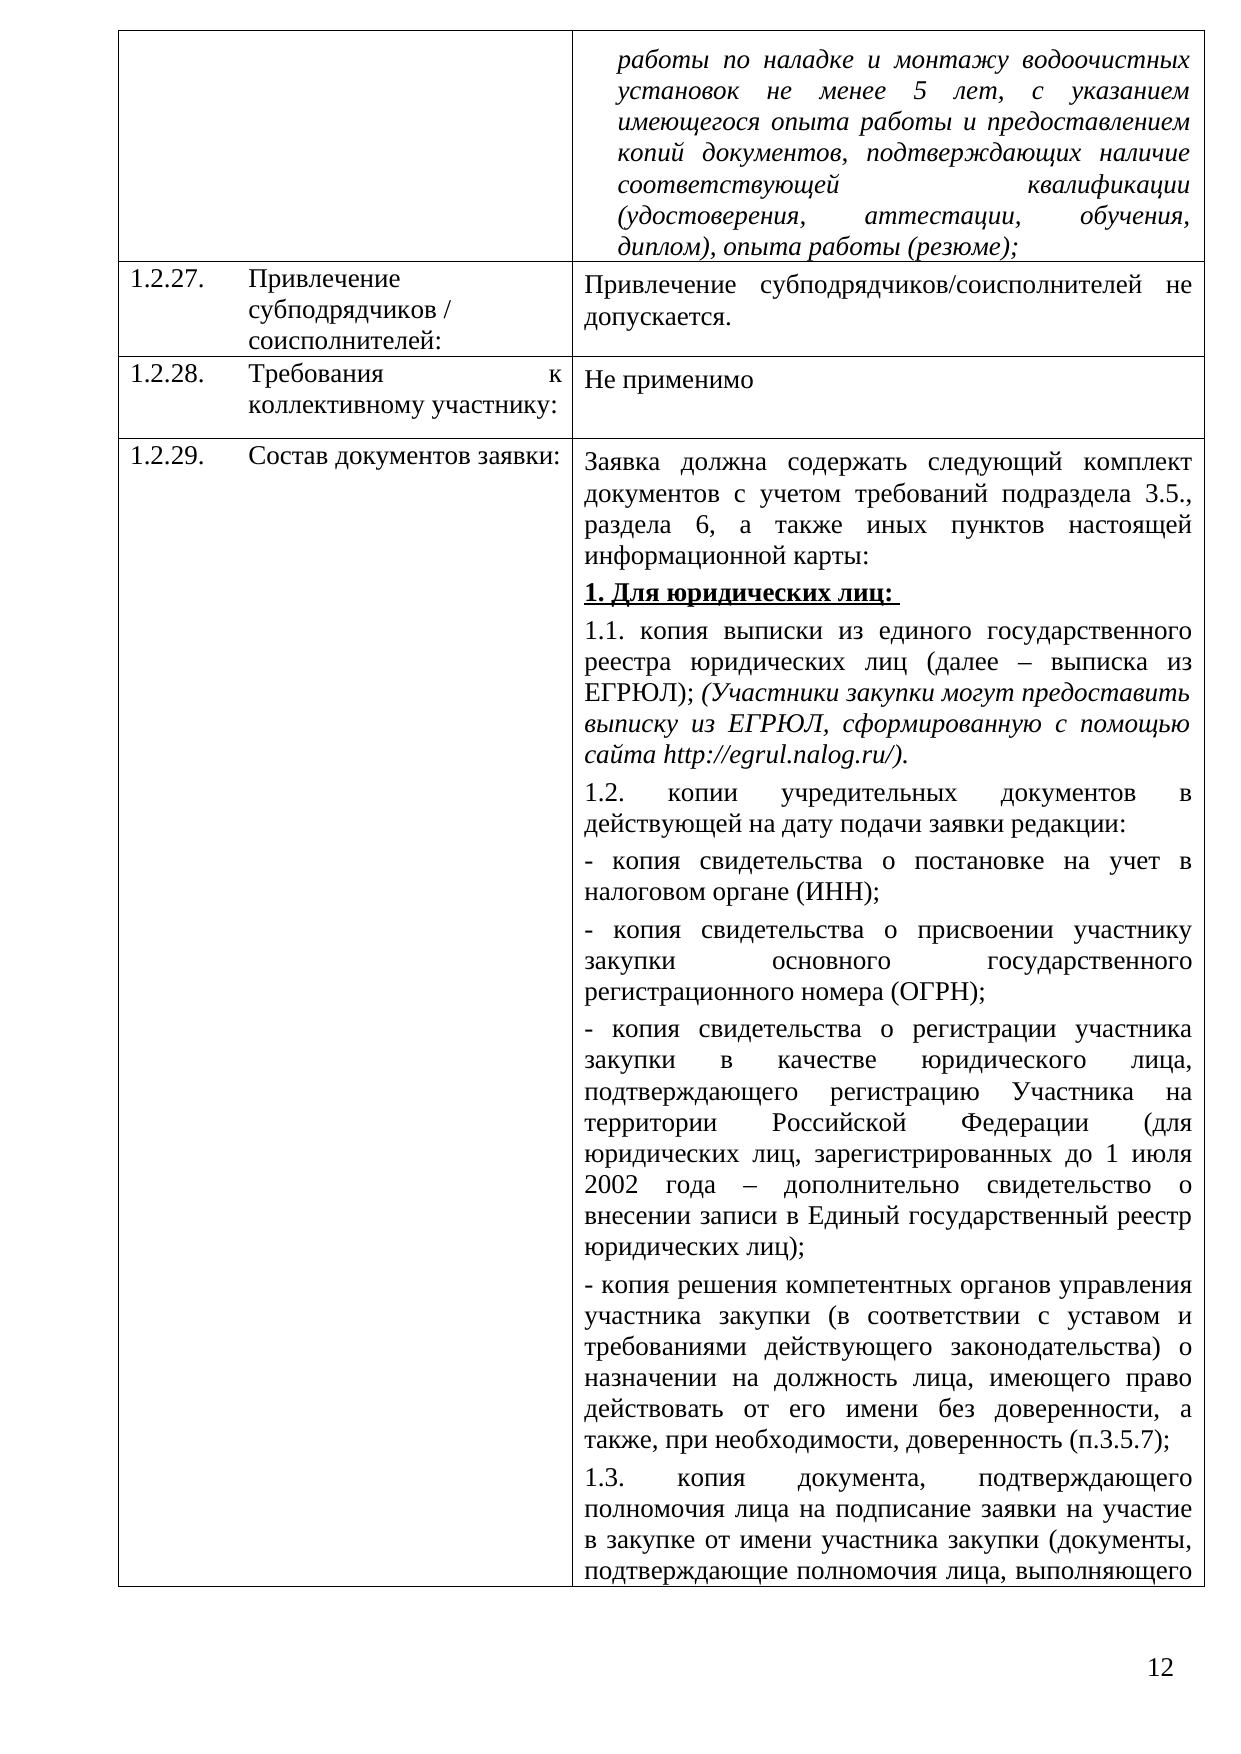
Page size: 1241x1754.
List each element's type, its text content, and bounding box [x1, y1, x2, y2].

table_cell Привлечение субподрядчиков/соисполнителей не допускается. [573, 262, 1204, 356]
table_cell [119, 439, 572, 1586]
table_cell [119, 31, 572, 261]
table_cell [573, 439, 1204, 1586]
table_cell Не применимо [573, 357, 1204, 438]
table_cell Требования к коллективному участнику: [119, 357, 572, 438]
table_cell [573, 31, 1204, 261]
table_cell Привлечение субподрядчиков / соисполнителей: [119, 262, 572, 356]
